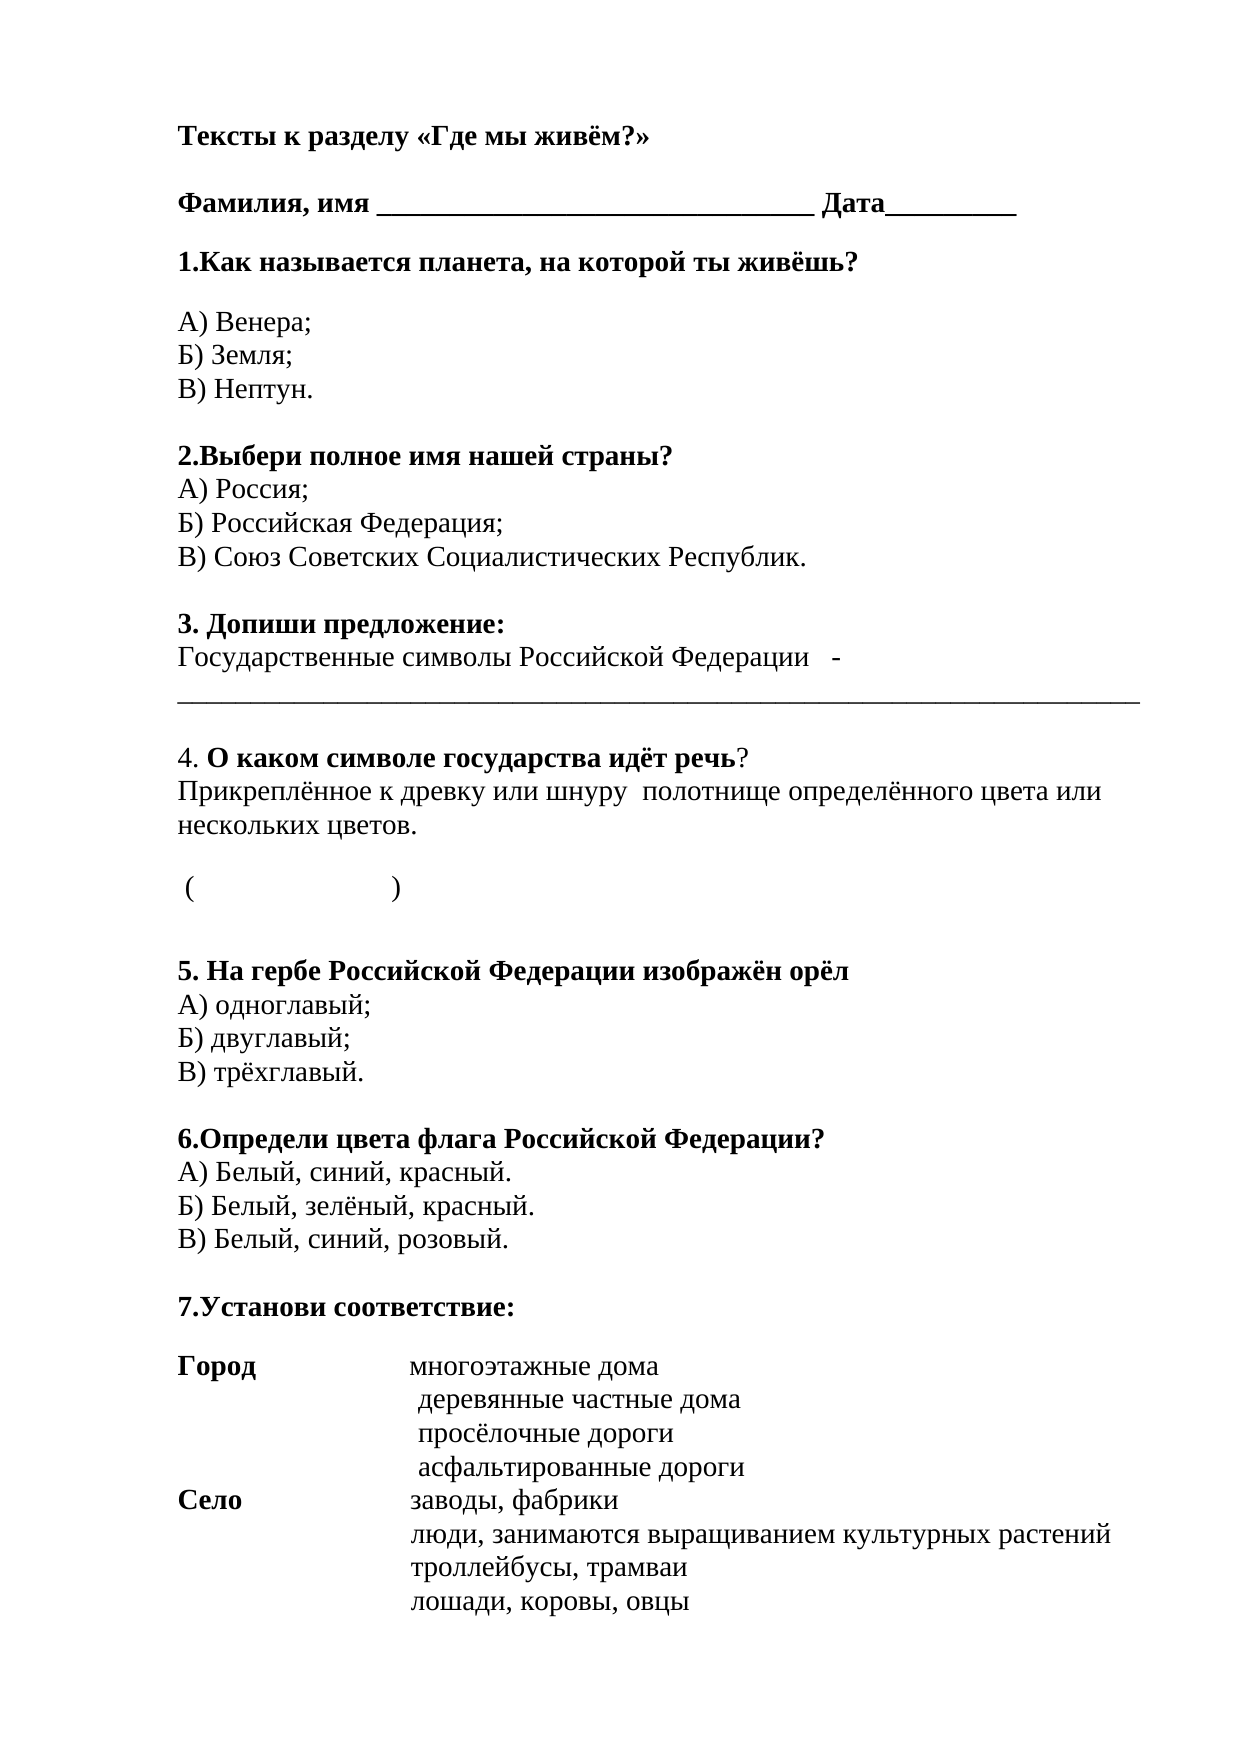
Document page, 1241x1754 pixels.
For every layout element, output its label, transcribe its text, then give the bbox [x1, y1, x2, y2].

text ( ) [177, 869, 1152, 902]
text Тексты к разделу «Где мы живём?» [177, 118, 1152, 152]
text А) одноглавый; [177, 987, 1152, 1020]
text 4. О каком символе государства идёт речь? [177, 740, 1152, 773]
text Б) Земля; [177, 337, 1152, 371]
text просёлочные дороги [177, 1415, 1152, 1449]
text В) трёхглавый. [177, 1054, 1152, 1087]
text Государственные символы Российской Федерации -__________________________________________________________________ [177, 639, 1152, 706]
text асфальтированные дороги [177, 1449, 1152, 1482]
text 7.Установи соответствие: [177, 1289, 1152, 1322]
text Город многоэтажные дома [177, 1348, 1152, 1382]
text троллейбусы, трамваи [177, 1549, 1152, 1583]
text лошади, коровы, овцы [177, 1583, 1152, 1616]
text Б) Российская Федерация; [177, 505, 1152, 539]
text Прикреплённое к древку или шнуру полотнище определённого цвета или нескольких цветов. [177, 773, 1152, 841]
text люди, занимаются выращиванием культурных растений [177, 1516, 1152, 1549]
text А) Белый, синий, красный. [177, 1154, 1152, 1188]
text В) Белый, синий, розовый. [177, 1222, 1152, 1255]
text 3. Допиши предложение: [177, 606, 1152, 639]
text Б) двуглавый; [177, 1020, 1152, 1054]
text В) Нептун. [177, 371, 1152, 404]
text 6.Определи цвета флага Российской Федерации? [177, 1121, 1152, 1154]
text 1.Как называется планета, на которой ты живёшь? [177, 244, 1152, 278]
text 5. На гербе Российской Федерации изображён орёл [177, 953, 1152, 987]
text А) Россия; [177, 472, 1152, 505]
text Село заводы, фабрики [177, 1482, 1152, 1516]
text А) Венера; [177, 304, 1152, 337]
text В) Союз Советских Социалистических Республик. [177, 539, 1152, 572]
text деревянные частные дома [177, 1382, 1152, 1415]
text 2.Выбери полное имя нашей страны? [177, 438, 1152, 472]
text Фамилия, имя ______________________________ Дата_________ [177, 185, 1152, 219]
text Б) Белый, зелёный, красный. [177, 1188, 1152, 1222]
